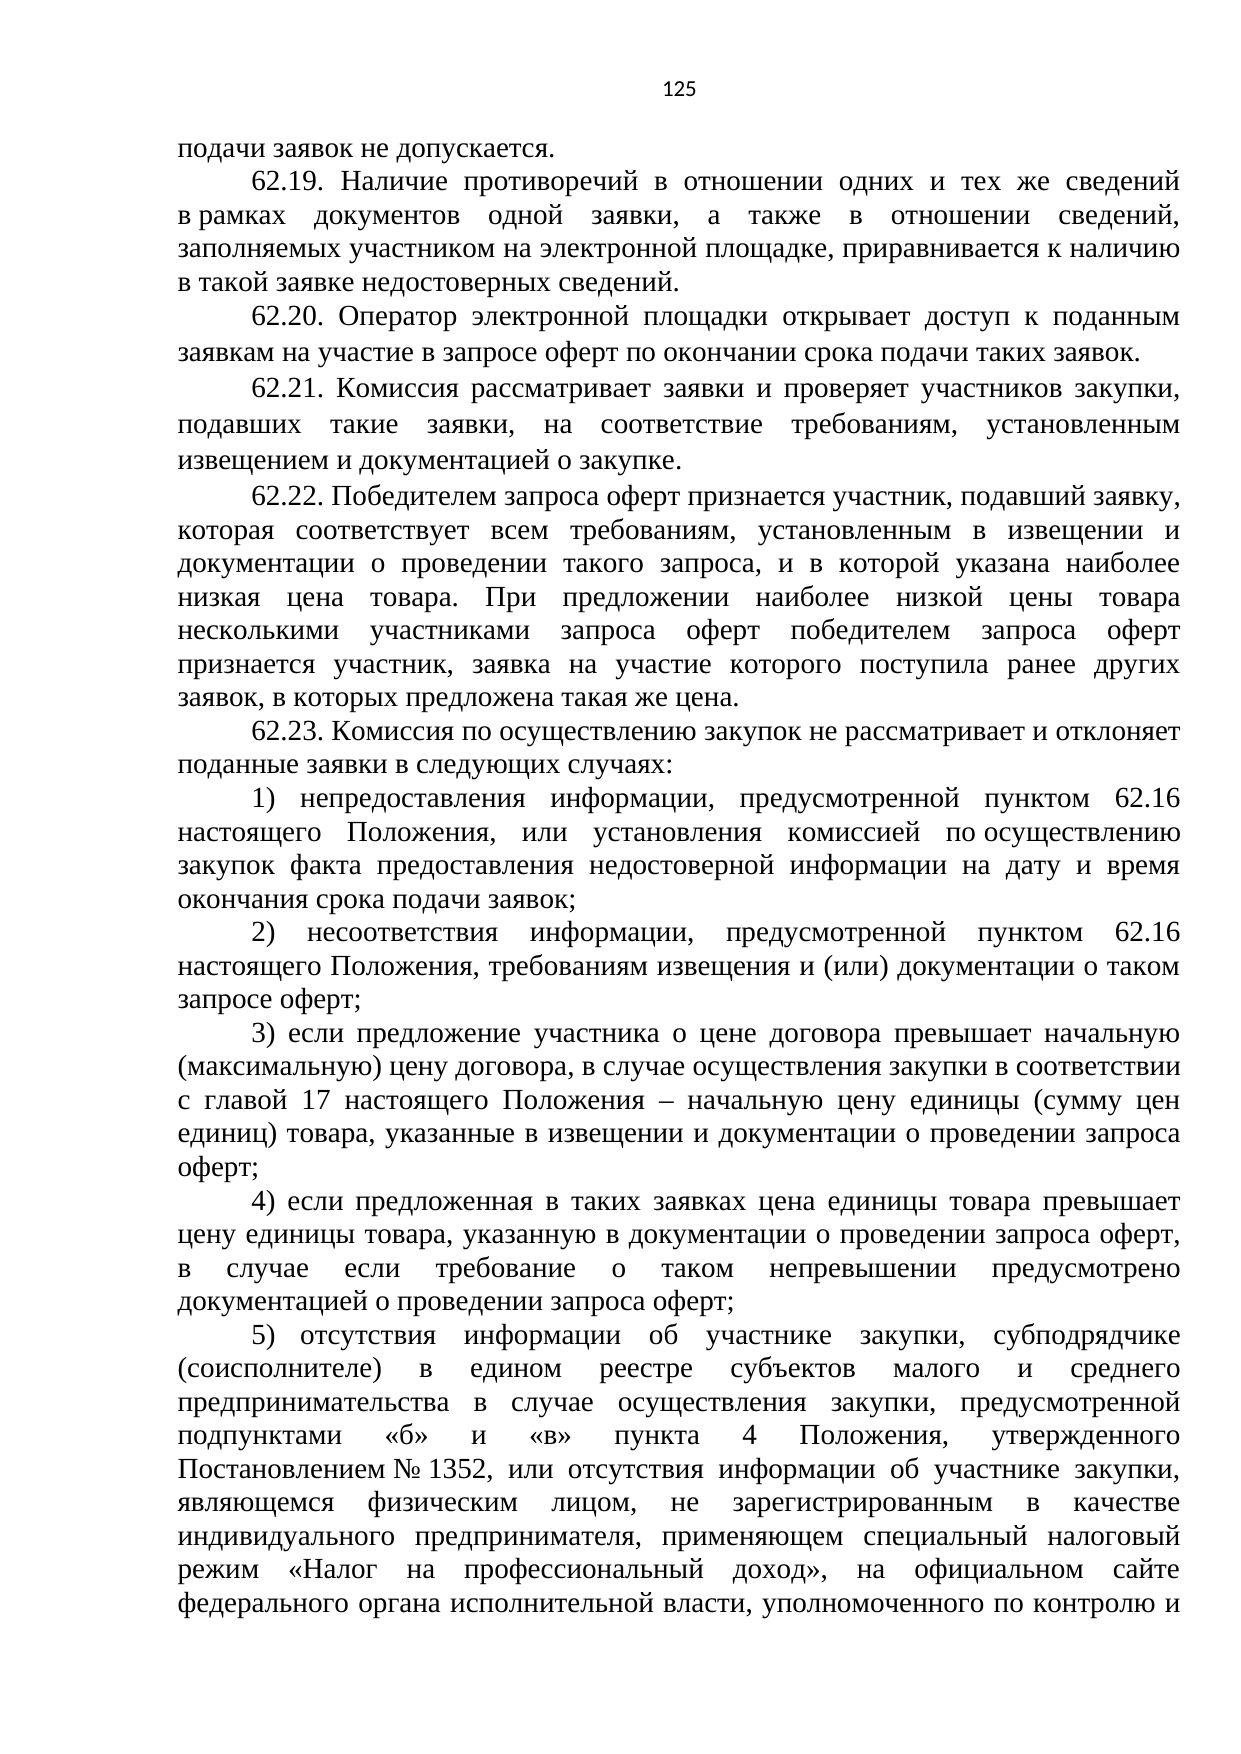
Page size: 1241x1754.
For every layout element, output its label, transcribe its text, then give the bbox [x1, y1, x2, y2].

text 62.20. Оператор электронной площадки открывает доступ к поданным заявкам на участие в запросе оферт по окончании срока подачи таких заявок. [177, 298, 1181, 367]
text 4) если предложенная в таких заявках цена единицы товара превышает цену единицы товара, указанную в документации о проведении запроса оферт, в случае если требование о таком непревышении предусмотрено документацией о проведении запроса оферт; [177, 1183, 1181, 1317]
text 62.23. Комиссия по осуществлению закупок не рассматривает и отклоняет поданные заявки в следующих случаях: [177, 713, 1181, 780]
text 3) если предложение участника о цене договора превышает начальную (максимальную) цену договора, в случае осуществления закупки в соответствии с главой 17 настоящего Положения – начальную цену единицы (сумму цен единиц) товара, указанные в извещении и документации о проведении запроса оферт; [177, 1015, 1181, 1183]
text 62.21. Комиссия рассматривает заявки и проверяет участников закупки, подавших такие заявки, на соответствие требованиям, установленным извещением и документацией о закупке. [177, 370, 1181, 476]
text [177, 130, 1181, 163]
text 2) несоответствия информации, предусмотренной пунктом 62.16 настоящего Положения, требованиям извещения и (или) документации о таком запросе оферт; [177, 914, 1181, 1015]
text 1) непредоставления информации, предусмотренной пунктом 62.16 настоящего Положения, или установления комиссией по осуществлению закупок факта предоставления недостоверной информации на дату и время окончания срока подачи заявок; [177, 780, 1181, 914]
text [177, 1317, 1181, 1619]
text 62.22. Победителем запроса оферт признается участник, подавший заявку, которая соответствует всем требованиям, установленным в извещении и документации о проведении такого запроса, и в которой указана наиболее низкая цена товара. При предложении наиболее низкой цены товара несколькими участниками запроса оферт победителем запроса оферт признается участник, заявка на участие которого поступила ранее других заявок, в которых предложена такая же цена. [177, 478, 1181, 713]
text 62.19. Наличие противоречий в отношении одних и тех же сведений в рамках документов одной заявки, а также в отношении сведений, заполняемых участником на электронной площадке, приравнивается к наличию в такой заявке недостоверных сведений. [177, 163, 1181, 298]
